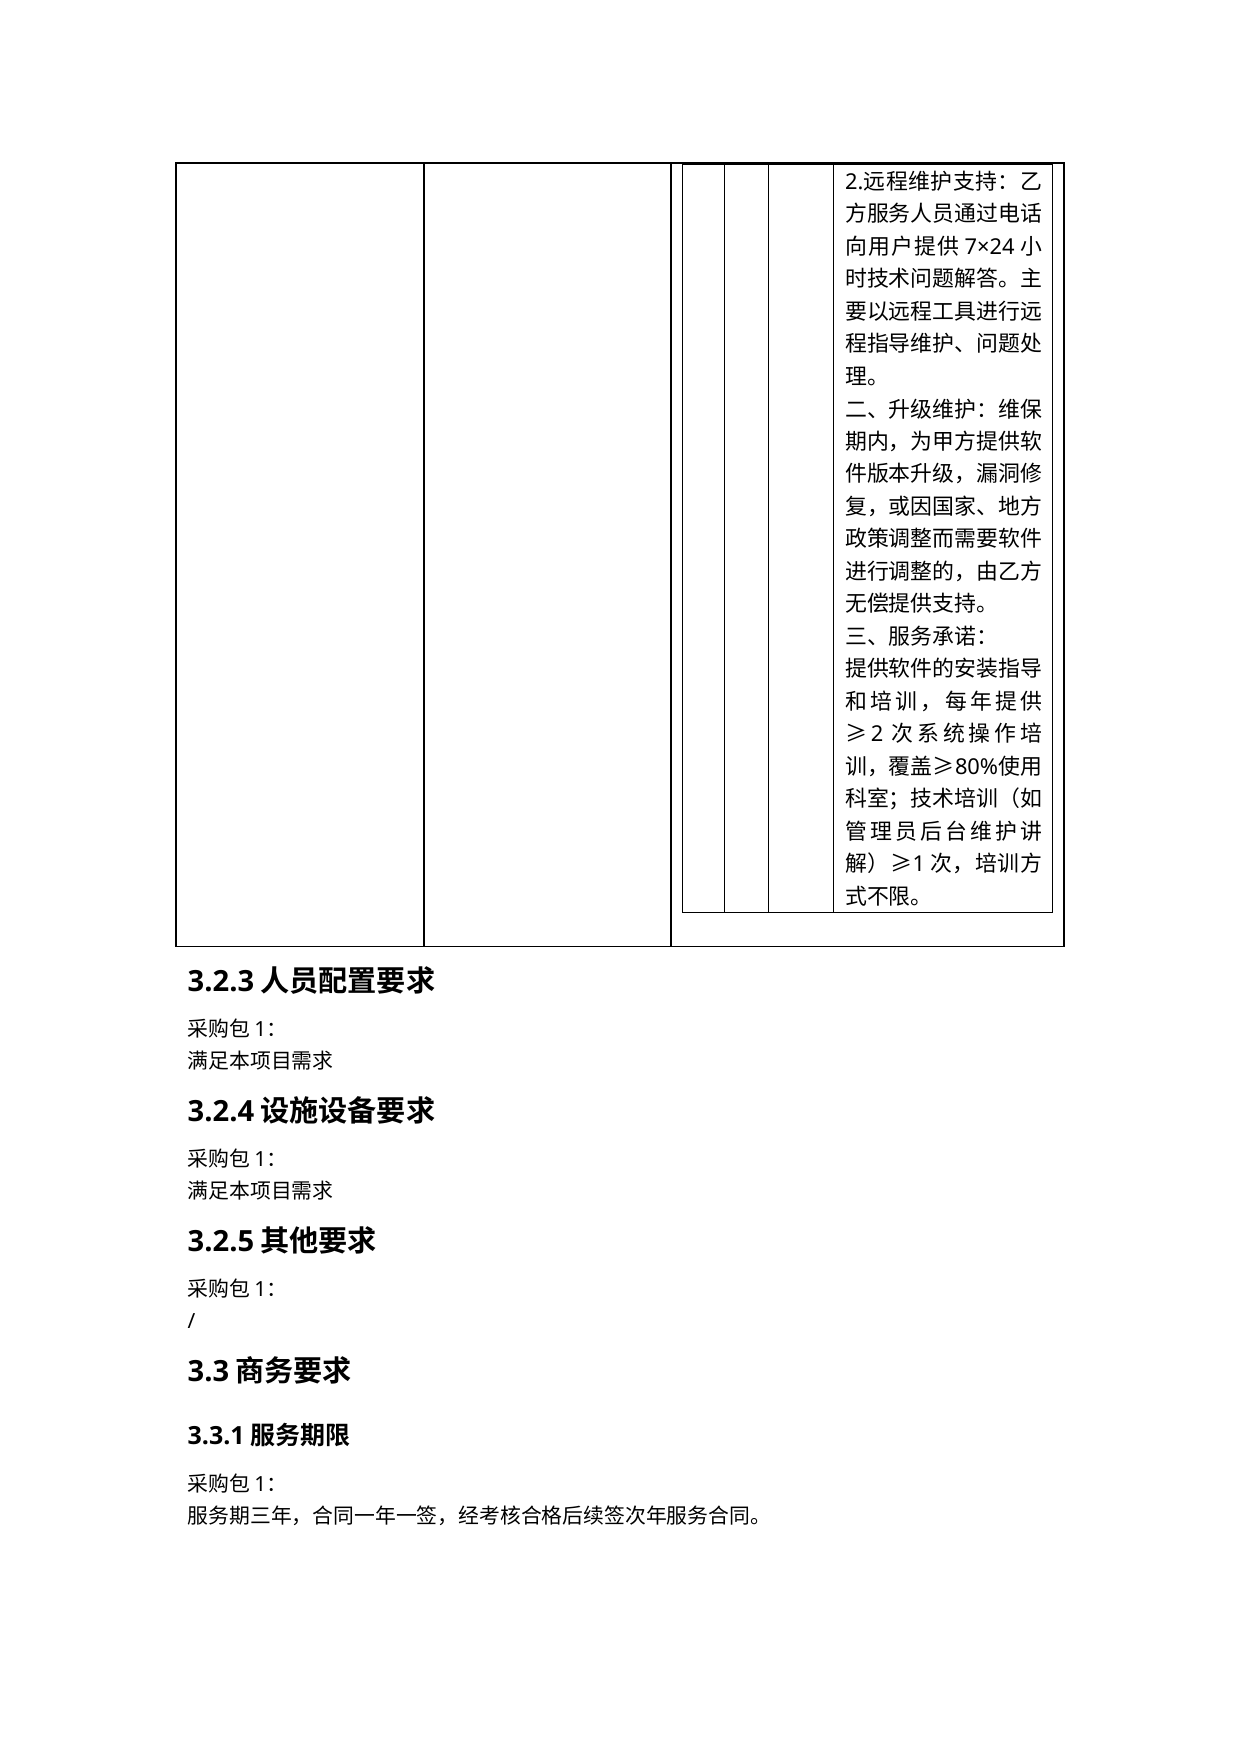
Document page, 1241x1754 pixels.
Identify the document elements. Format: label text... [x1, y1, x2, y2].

text 3.2.4设施设备要求 [187, 1077, 1053, 1142]
table_cell [672, 164, 1063, 946]
text 采购包1： [187, 1142, 1053, 1175]
text 3.2.5其他要求 [187, 1207, 1053, 1272]
text 满足本项目需求 [187, 1175, 1053, 1207]
text 3.3商务要求 [187, 1337, 1053, 1402]
text 3.3.1服务期限 [187, 1402, 1053, 1467]
text 3.2.3人员配置要求 [187, 947, 1053, 1012]
text 采购包1： [187, 1012, 1053, 1045]
table_cell 1 [177, 164, 423, 946]
text / [187, 1305, 1053, 1337]
text 服务期三年，合同一年一签，经考核合格后续签次年服务合同。 [187, 1500, 1053, 1532]
table_cell [425, 164, 670, 946]
text 采购包1： [187, 1272, 1053, 1305]
text 采购包1： [187, 1467, 1053, 1500]
text 满足本项目需求 [187, 1045, 1053, 1077]
